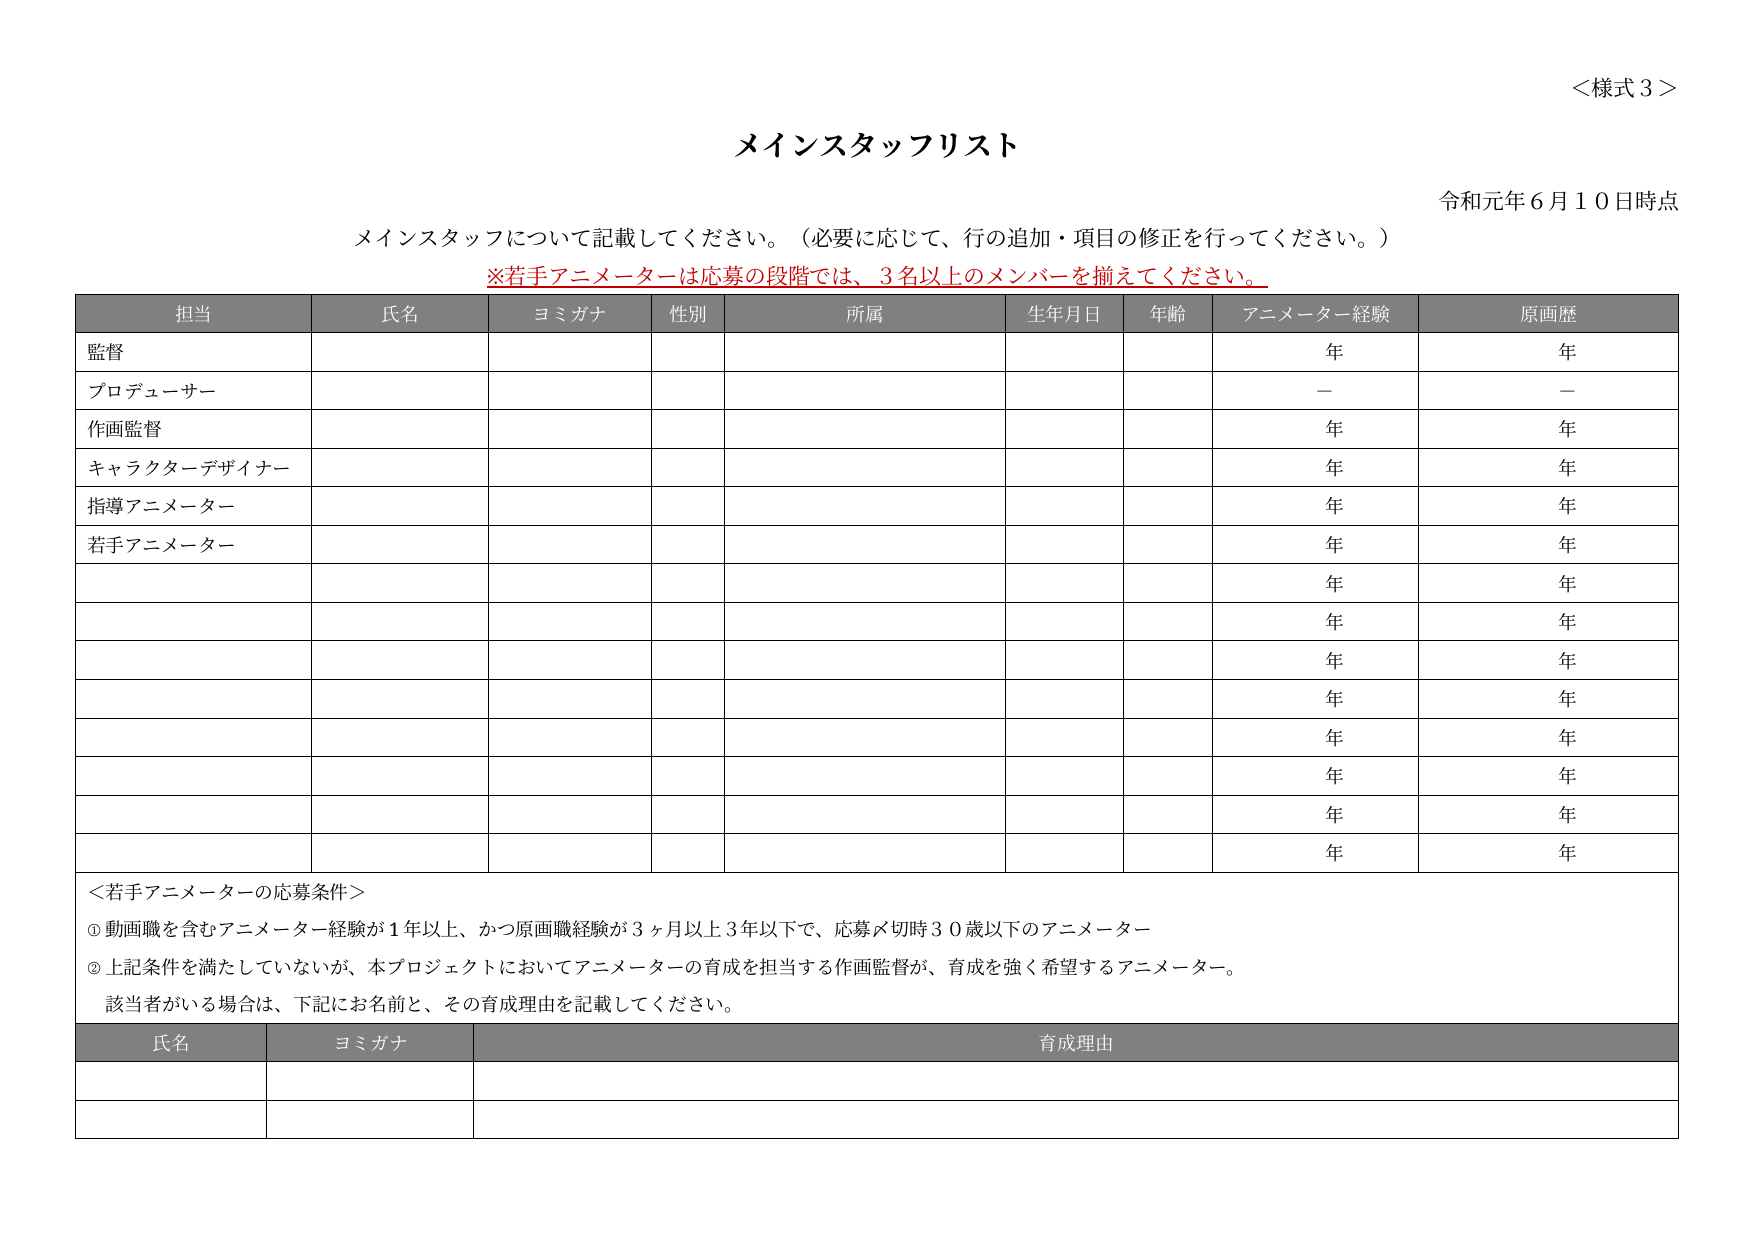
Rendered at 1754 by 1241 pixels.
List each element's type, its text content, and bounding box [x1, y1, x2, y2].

table_cell [76, 680, 311, 717]
table_cell 年 [1213, 526, 1418, 563]
table_cell [725, 757, 1005, 794]
table_cell 年 [1419, 526, 1678, 563]
table_cell 年 [1213, 449, 1418, 486]
table_header 生年月日 [1006, 295, 1123, 332]
table_cell [1124, 526, 1212, 563]
table_cell [312, 526, 488, 563]
table_header 年齢 [1124, 295, 1212, 332]
table_cell ＜若手アニメーターの応募条件＞ ①動画職を含むアニメーター経験が1年以上、かつ原画職経験が３ヶ月以上３年以下で、応募〆切時３０歳以下のアニメーター ②上記条件を満たしていないが、本プロジェクトにおいてアニメーターの育成を担当する作画監督が、育成を強く希望するアニメーター。 該当者がいる場合は、下記にお名前と、その育成理由を記載してください。 [76, 873, 1678, 1023]
table_cell [652, 449, 724, 486]
table_cell [1124, 757, 1212, 794]
table_cell [312, 333, 488, 371]
table_cell 年 [1419, 449, 1678, 486]
table_header 担当 [76, 295, 311, 332]
table_cell [76, 603, 311, 640]
table_cell [312, 641, 488, 679]
table_cell 年 [1419, 564, 1678, 602]
table_cell [725, 603, 1005, 640]
table_cell [1006, 796, 1123, 833]
table_cell 年 [1419, 410, 1678, 448]
table_cell 若手アニメーター [76, 526, 311, 563]
table_cell [1006, 449, 1123, 486]
table_cell [489, 603, 651, 640]
table_cell [652, 796, 724, 833]
table_cell [1124, 796, 1212, 833]
table_cell [489, 410, 651, 448]
table_cell [474, 1101, 1678, 1138]
table_cell [489, 719, 651, 756]
table_cell [1124, 564, 1212, 602]
table_cell [1006, 641, 1123, 679]
table_cell [76, 757, 311, 794]
table_cell 年 [1213, 333, 1418, 371]
table_cell [652, 526, 724, 563]
table_cell [652, 487, 724, 525]
table_cell [312, 719, 488, 756]
table_cell [725, 372, 1005, 409]
table_cell [76, 1062, 266, 1100]
table_cell [76, 1101, 266, 1138]
table_cell [489, 449, 651, 486]
text メインスタッフについて記載してください。（必要に応じて、行の追加・項目の修正を行ってください。） [75, 218, 1679, 256]
table_cell キャラクターデザイナー [76, 449, 311, 486]
table_cell [652, 719, 724, 756]
table_cell [725, 796, 1005, 833]
table_cell [1124, 834, 1212, 872]
table_cell 氏名 [76, 1024, 266, 1061]
table_cell [652, 372, 724, 409]
table_cell [1006, 526, 1123, 563]
table_cell [725, 449, 1005, 486]
table_cell [1124, 641, 1212, 679]
table_cell 年 [1213, 410, 1418, 448]
table_cell [652, 757, 724, 794]
table_cell ヨミガナ [267, 1024, 473, 1061]
text 令和元年６月１０日時点 [75, 181, 1679, 218]
table_cell [489, 834, 651, 872]
table_cell 年 [1419, 603, 1678, 640]
table_cell [1006, 603, 1123, 640]
table_cell [1124, 487, 1212, 525]
table_cell [725, 487, 1005, 525]
table_cell [725, 410, 1005, 448]
table_cell 育成理由 [474, 1024, 1678, 1061]
table_cell [652, 834, 724, 872]
table_cell 年 [1419, 719, 1678, 756]
table_cell [1124, 410, 1212, 448]
table_cell 年 [1419, 333, 1678, 371]
table_cell 年 [1419, 796, 1678, 833]
table_cell [725, 526, 1005, 563]
table_cell [312, 680, 488, 717]
table_cell [725, 564, 1005, 602]
table_cell [1006, 680, 1123, 717]
table_cell 年 [1419, 757, 1678, 794]
table_cell [725, 719, 1005, 756]
table_cell [1006, 410, 1123, 448]
table_cell [76, 641, 311, 679]
table_cell [76, 719, 311, 756]
table_cell 年 [1213, 680, 1418, 717]
table_cell 年 [1213, 487, 1418, 525]
table_cell [652, 680, 724, 717]
table_cell [312, 757, 488, 794]
table_cell [1124, 680, 1212, 717]
table_cell [474, 1062, 1678, 1100]
table_cell [267, 1101, 473, 1138]
table_cell [652, 333, 724, 371]
table_cell [489, 641, 651, 679]
table_cell [1124, 333, 1212, 371]
table_cell － [1213, 372, 1418, 409]
table_cell 年 [1419, 834, 1678, 872]
table_cell 年 [1213, 641, 1418, 679]
table_cell [312, 487, 488, 525]
table_header 所属 [725, 295, 1005, 332]
table_cell [312, 603, 488, 640]
table_cell [1006, 372, 1123, 409]
table_header ヨミガナ [489, 295, 651, 332]
table_cell [489, 757, 651, 794]
table_cell 年 [1419, 680, 1678, 717]
table_cell [267, 1062, 473, 1100]
table_cell [1006, 719, 1123, 756]
table_cell 作画監督 [76, 410, 311, 448]
table_cell [489, 487, 651, 525]
table_cell [489, 680, 651, 717]
table_cell [1124, 372, 1212, 409]
table_cell [312, 410, 488, 448]
table_cell [312, 796, 488, 833]
table_cell 年 [1213, 564, 1418, 602]
table_cell 年 [1213, 603, 1418, 640]
table_cell 年 [1213, 757, 1418, 794]
table_cell [76, 796, 311, 833]
table_cell [1124, 603, 1212, 640]
table_cell [1124, 719, 1212, 756]
table_cell [76, 564, 311, 602]
table_cell [489, 526, 651, 563]
table_cell [312, 564, 488, 602]
table_cell [725, 834, 1005, 872]
table_cell [312, 449, 488, 486]
table_cell [489, 564, 651, 602]
text ＜様式３＞ [75, 68, 1679, 106]
table_cell 年 [1213, 719, 1418, 756]
table_header 原画歴 [1419, 295, 1678, 332]
table_cell [489, 372, 651, 409]
table_cell [725, 680, 1005, 717]
table_cell [489, 333, 651, 371]
table_cell [725, 641, 1005, 679]
table_header 氏名 [312, 295, 488, 332]
table_cell 指導アニメーター [76, 487, 311, 525]
text メインスタッフリスト [75, 106, 1679, 181]
table_cell － [1419, 372, 1678, 409]
table_cell [76, 834, 311, 872]
table_cell [725, 333, 1005, 371]
table_header アニメーター経験 [1213, 295, 1418, 332]
table_cell [312, 372, 488, 409]
text ※若手アニメーターは応募の段階では、３名以上のメンバーを揃えてください。 [75, 256, 1679, 293]
table_cell [1006, 757, 1123, 794]
table_cell [652, 410, 724, 448]
table_cell 年 [1419, 487, 1678, 525]
table_cell [652, 641, 724, 679]
table_cell 年 [1213, 834, 1418, 872]
table_cell [312, 834, 488, 872]
table_cell [652, 603, 724, 640]
table_cell [1124, 449, 1212, 486]
table_cell [1006, 333, 1123, 371]
table_cell [652, 564, 724, 602]
table_cell 年 [1213, 796, 1418, 833]
table_cell プロデューサー [76, 372, 311, 409]
table_cell 監督 [76, 333, 311, 371]
table_cell [1006, 487, 1123, 525]
table_cell [489, 796, 651, 833]
table_header 性別 [652, 295, 724, 332]
table_cell [1006, 834, 1123, 872]
table_cell [1006, 564, 1123, 602]
table_cell 年 [1419, 641, 1678, 679]
